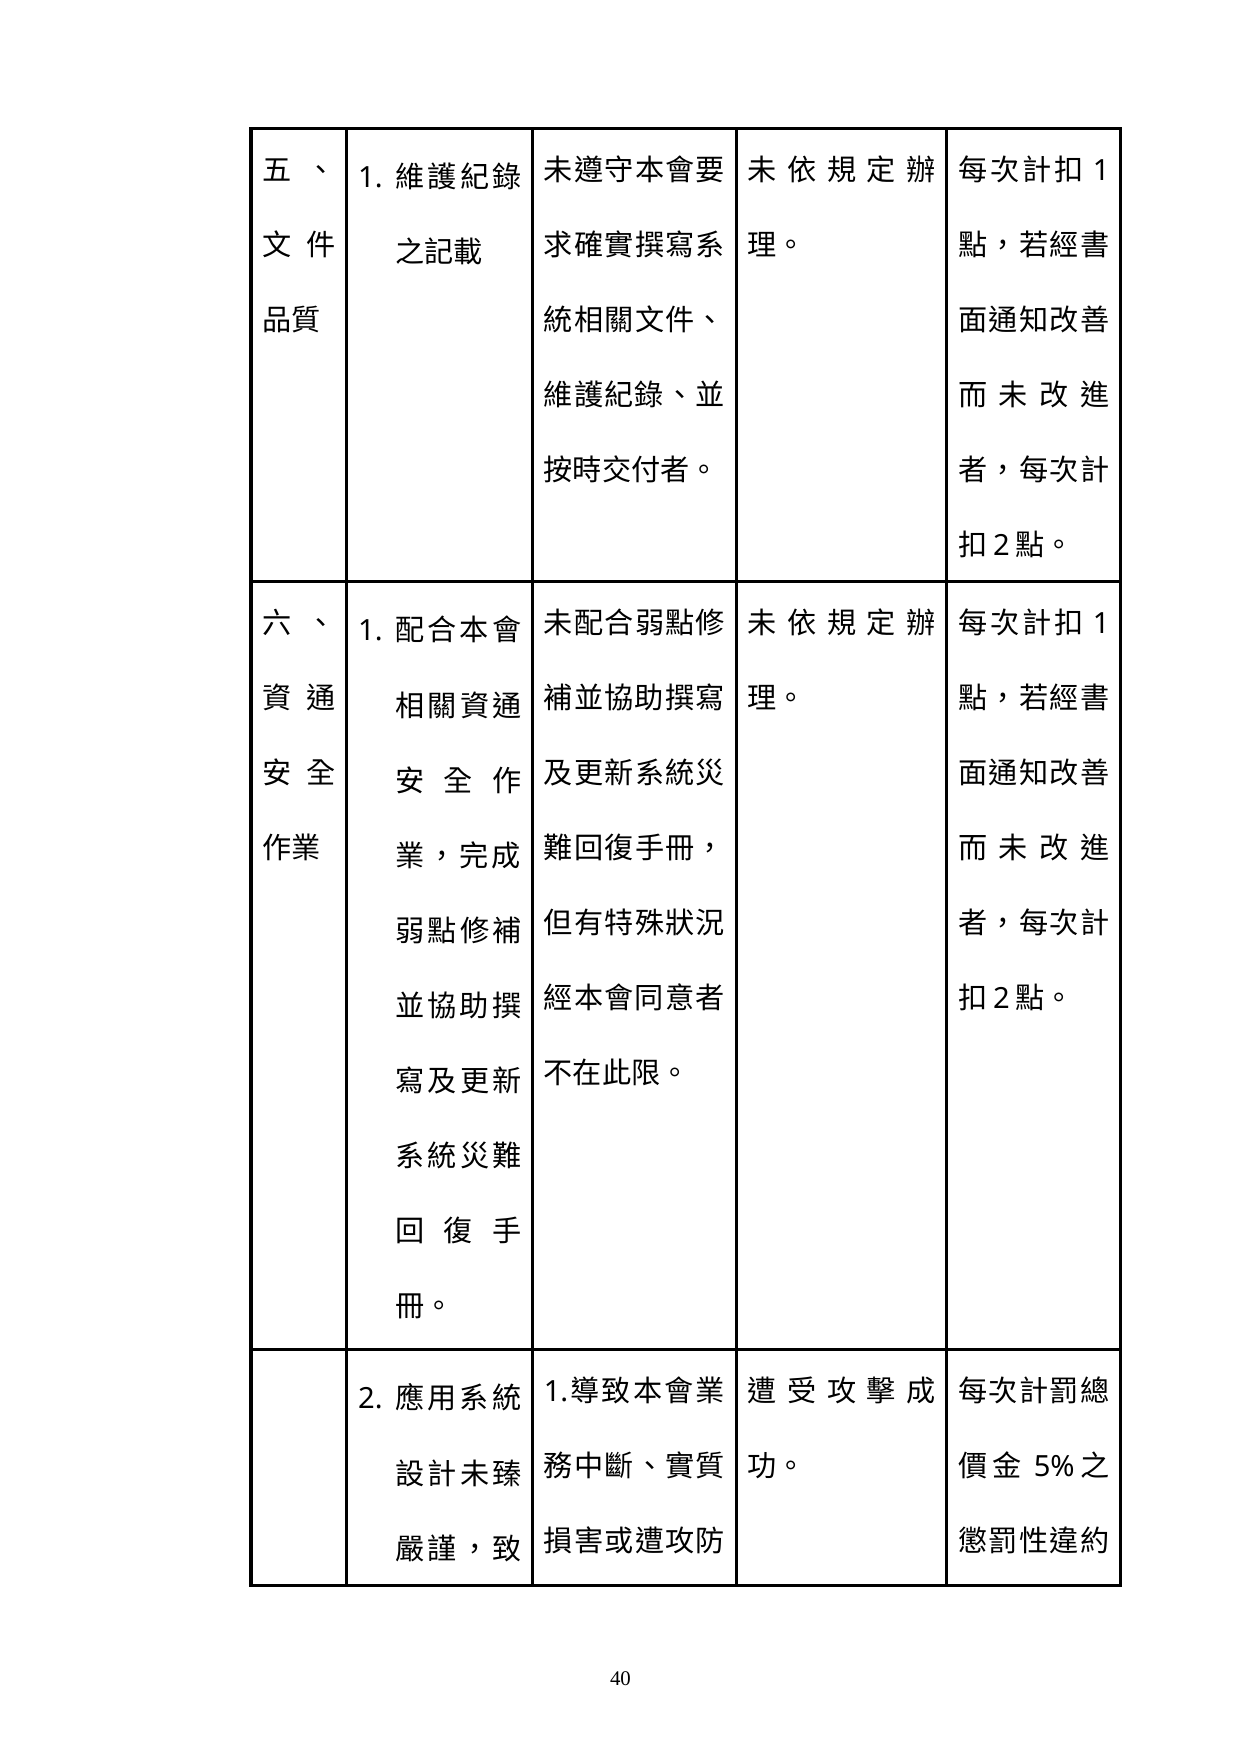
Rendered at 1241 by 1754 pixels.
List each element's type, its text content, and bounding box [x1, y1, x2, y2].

table_cell 每次計扣1點，若經書面通知改善而未改進者，每次計扣2點。 [948, 130, 1119, 580]
table_cell 未遵守本會要求確實撰寫系統相關文件、維護紀錄、並按時交付者。 [534, 130, 735, 580]
table_cell 未依規定辦理。 [738, 130, 945, 580]
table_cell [534, 1351, 735, 1584]
table_cell 五、文件品質 [253, 130, 345, 580]
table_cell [348, 1351, 531, 1584]
table_cell 六、資通安全作業 [253, 583, 345, 1348]
table_cell 未依規定辦理。 [738, 583, 945, 1348]
table_cell 遭受攻擊成功。 [738, 1351, 945, 1584]
table_cell [253, 1351, 345, 1584]
table_cell 未配合弱點修補並協助撰寫及更新系統災難回復手冊，但有特殊狀況經本會同意者不在此限。 [534, 583, 735, 1348]
table_cell 每次計扣1點，若經書面通知改善而未改進者，每次計扣2點。 [948, 583, 1119, 1348]
table_cell 每次計罰總價金5%之懲罰性違約金。 [948, 1351, 1119, 1584]
table_cell 維護紀錄之記載 [348, 130, 531, 580]
table_cell 配合本會相關資通安全作業，完成弱點修補並協助撰寫及更新系統災難回復手冊。 [348, 583, 531, 1348]
